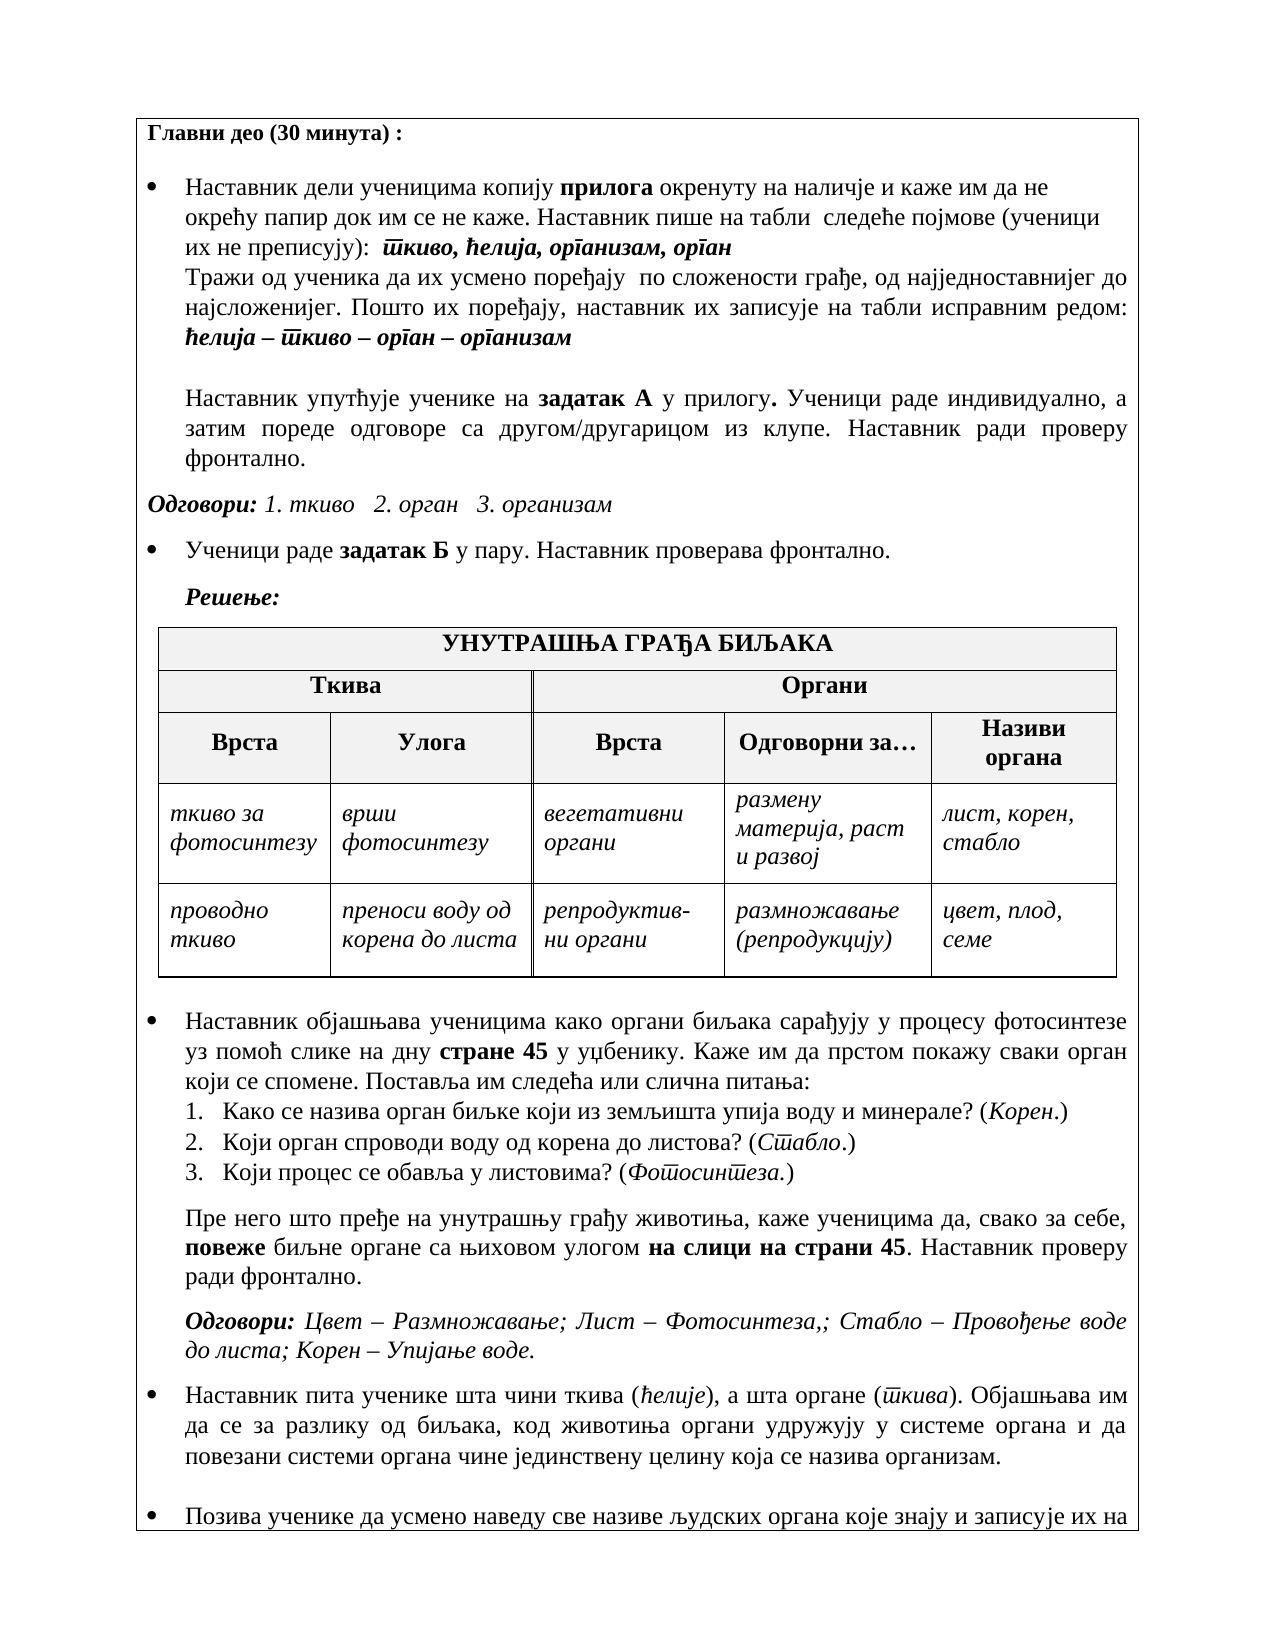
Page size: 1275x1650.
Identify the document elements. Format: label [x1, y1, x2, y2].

table_cell [137, 119, 1138, 1530]
